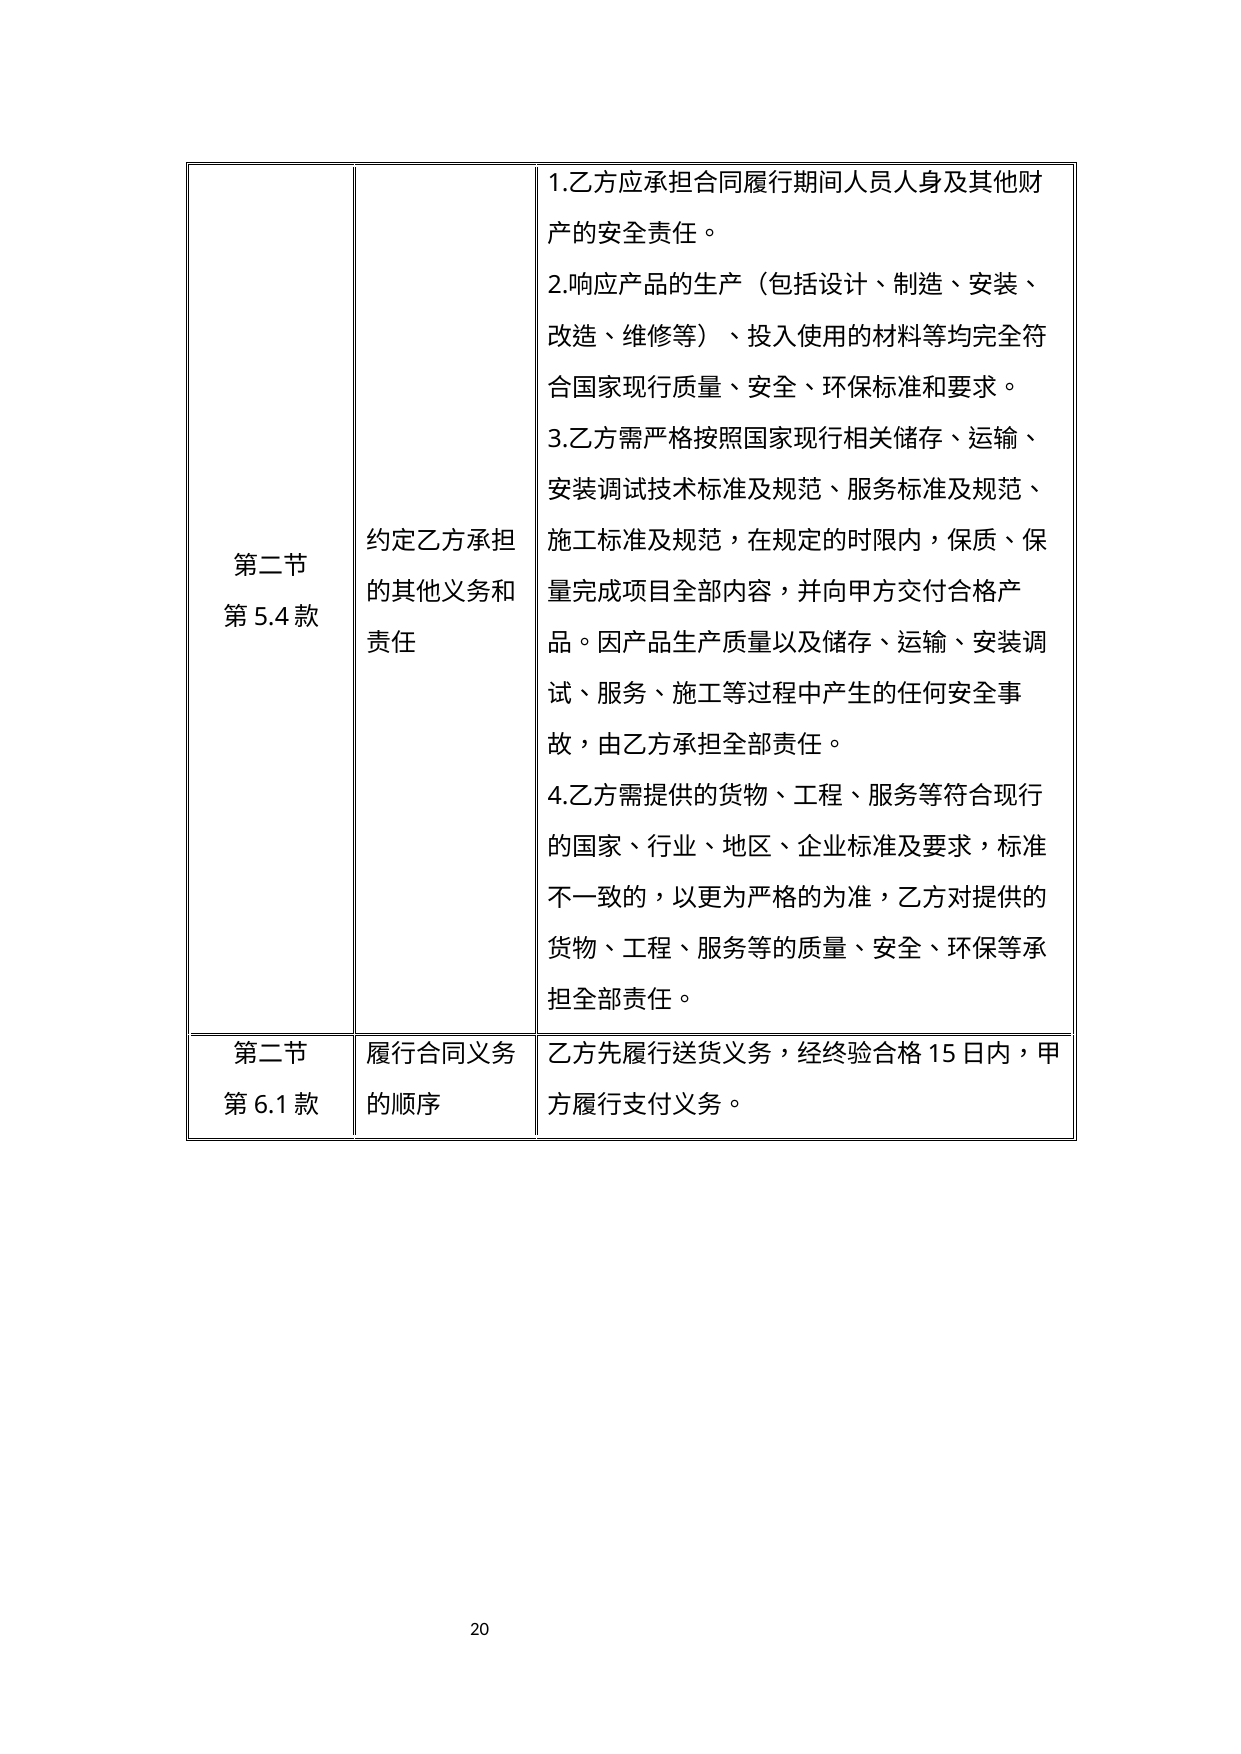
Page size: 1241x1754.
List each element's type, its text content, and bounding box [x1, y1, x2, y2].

table_cell 1.乙方应承担合同履行期间人员人身及其他财产的安全责任。 2.响应产品的生产（包括设计、制造、安装、改造、维修等）、投入使用的材料等均完全符合国家现行质量、安全、环保标准和要求。 3.乙方需严格按照国家现行相关储存、运输、安装调试技术标准及规范、服务标准及规范、施工标准及规范，在规定的时限内，保质、保量完成项目全部内容，并向甲方交付合格产品。因产品生产质量以及储存、运输、安装调试、服务、施工等过程中产生的任何安全事故，由乙方承担全部责任。 4.乙方需提供的货物、工程、服务等符合现行的国家、行业、地区、企业标准及要求，标准不一致的，以更为严格的为准，乙方对提供的货物、工程、服务等的质量、安全、环保等承担全部责任。 [536, 165, 1073, 1032]
table_cell 第二节 第5.4款 [188, 163, 355, 1032]
table_cell 乙方先履行送货义务，经终验合格15日内，甲方履行支付义务。 [536, 1033, 1073, 1137]
table_cell 履行合同义务的顺序 [355, 1036, 536, 1137]
table_cell 约定乙方承担的其他义务和责任 [355, 165, 536, 1032]
table_cell 第二节 第6.1款 [189, 1033, 355, 1137]
